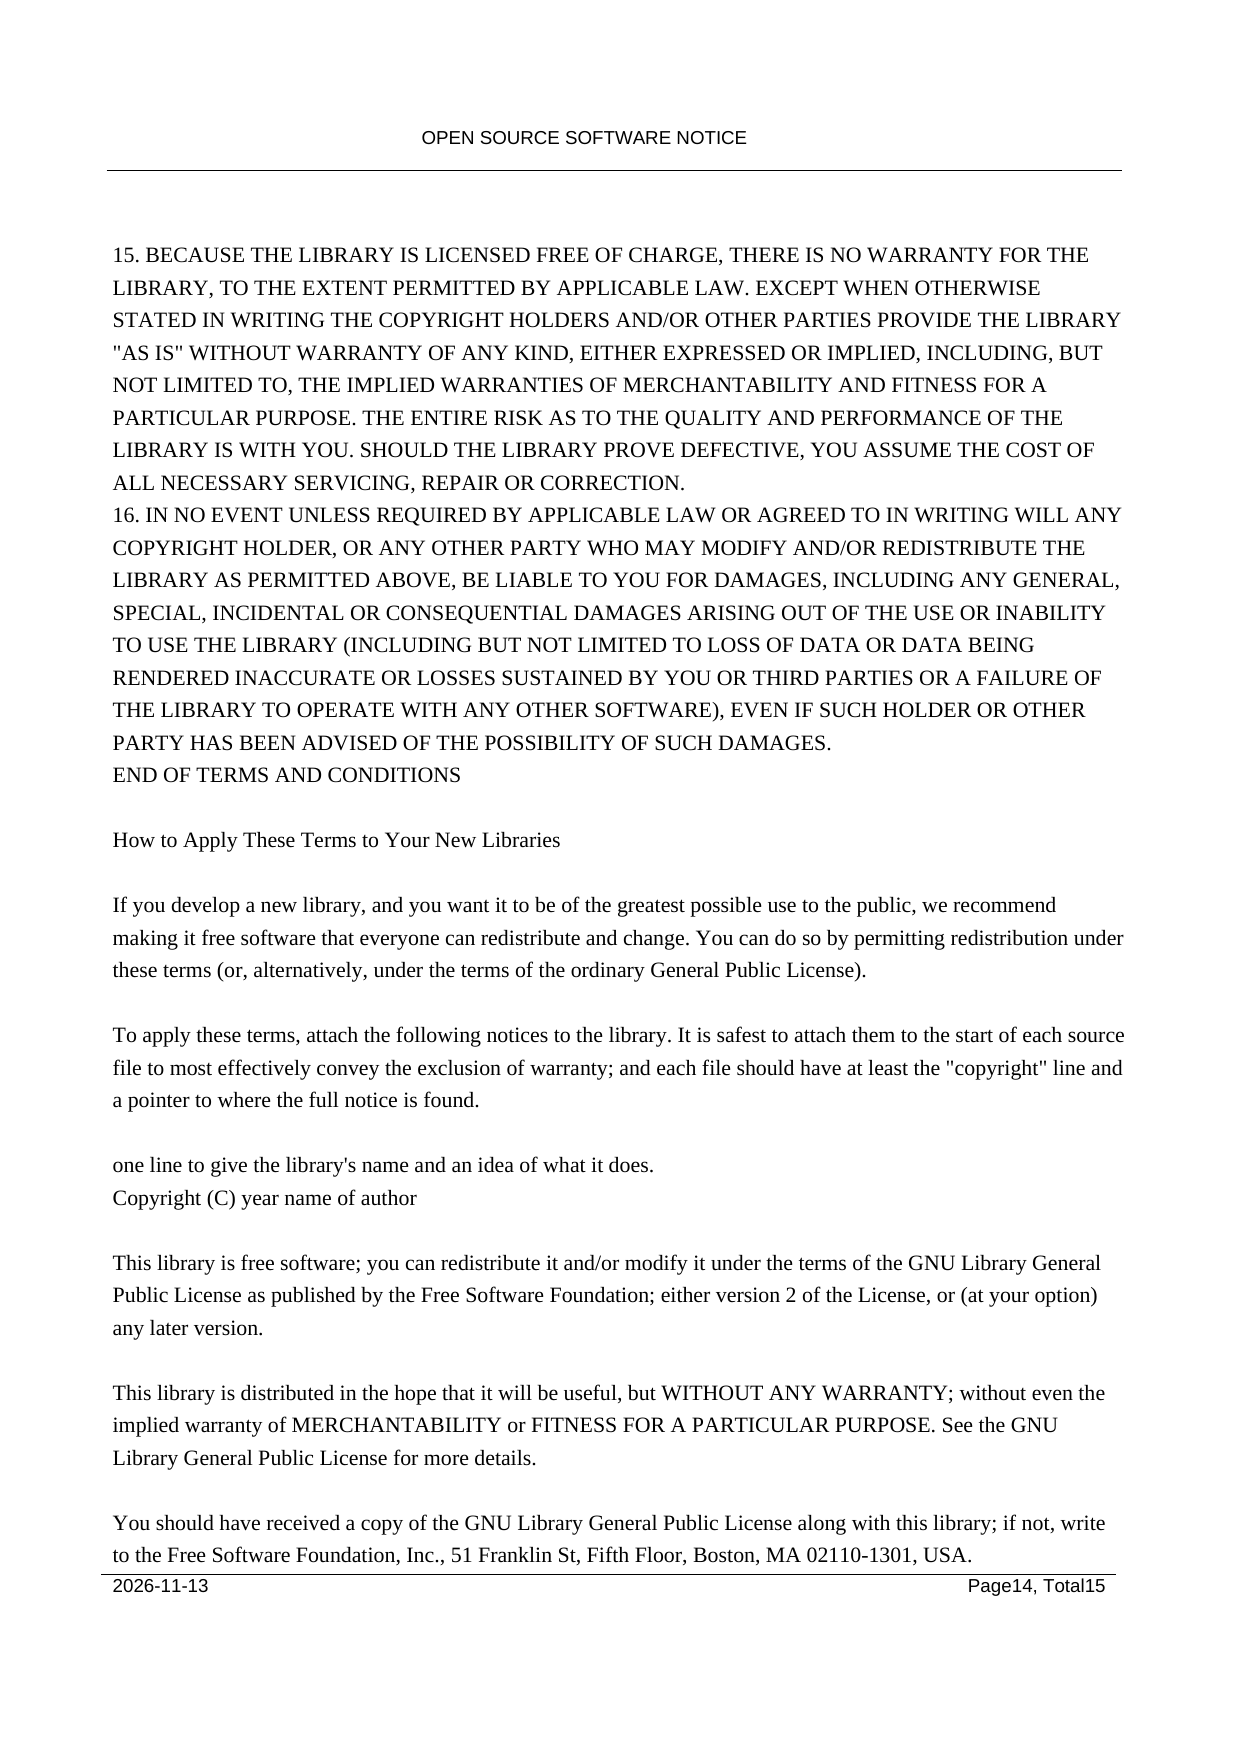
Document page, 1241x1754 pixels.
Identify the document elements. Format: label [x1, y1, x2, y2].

text [112, 206, 1128, 1571]
